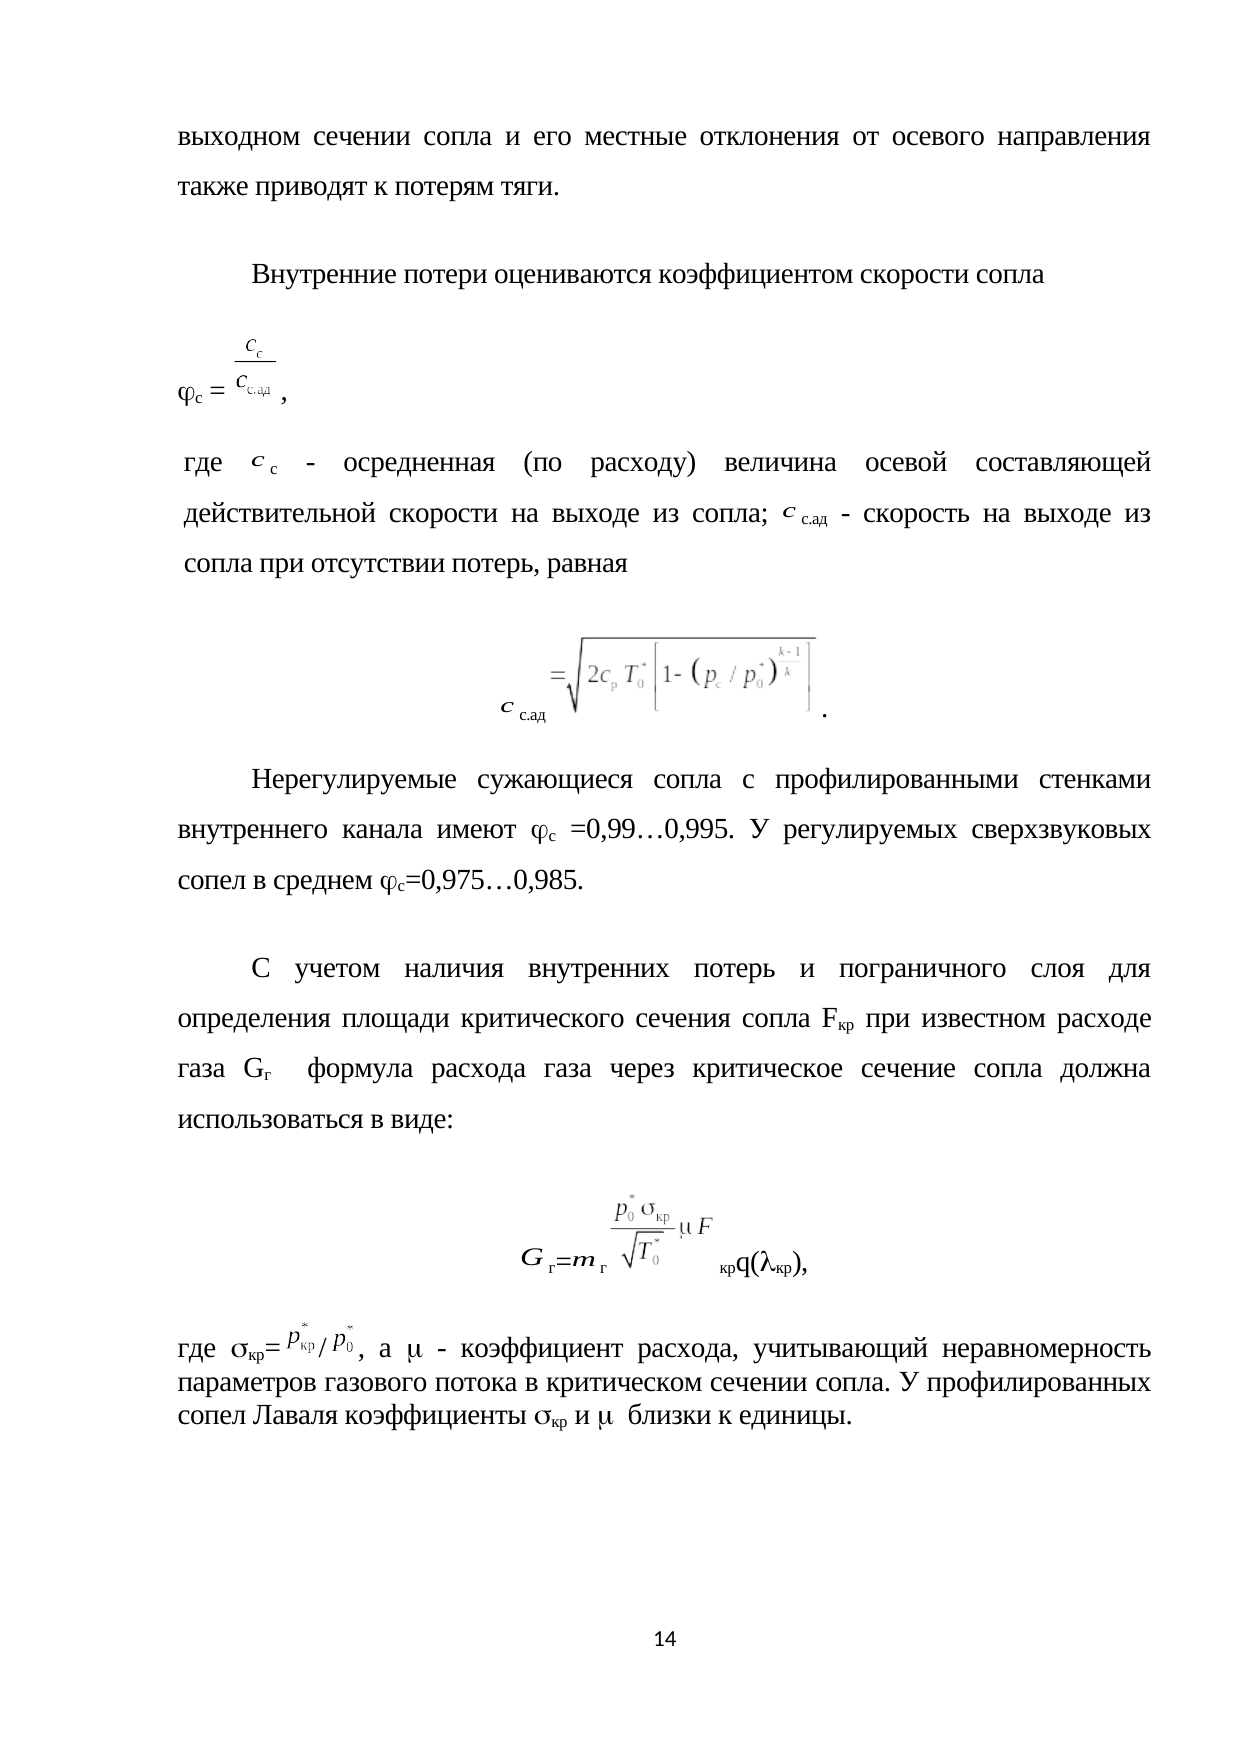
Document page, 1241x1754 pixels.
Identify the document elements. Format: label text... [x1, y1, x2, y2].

text Внутренние потери оцениваются коэффициентом скорости сопла [177, 256, 1152, 290]
text г=гкрq(кр), [177, 1188, 1152, 1278]
text где кр=/, а - коэффициент расхода, учитывающий неравномерность параметров газового потока в критическом сечении сопла. У профилированных сопел Лаваля коэффициенты кр и близки к единицы. [177, 1315, 1152, 1431]
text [177, 118, 1152, 202]
text с.ад. [177, 633, 1152, 724]
text С учетом наличия внутренних потерь и пограничного слоя для определения площади критического сечения сопла Fкр при известном расходе газа Gг формула расхода газа через критическое сечение сопла должна использоваться в виде: [177, 950, 1152, 1134]
text Нерегулируемые сужающиеся сопла с профилированными стенками внутреннего канала имеют с =0,99…0,995. У регулируемых сверхзвуковых сопел в среднем с=0,975…0,985. [177, 761, 1152, 896]
text где с - осредненная (по расходу) величина осевой составляющей действительной скорости на выходе из сопла; с.ад - скорость на выходе из сопла при отсутствии потерь, равная [184, 444, 1152, 579]
text с =, [177, 327, 1152, 407]
